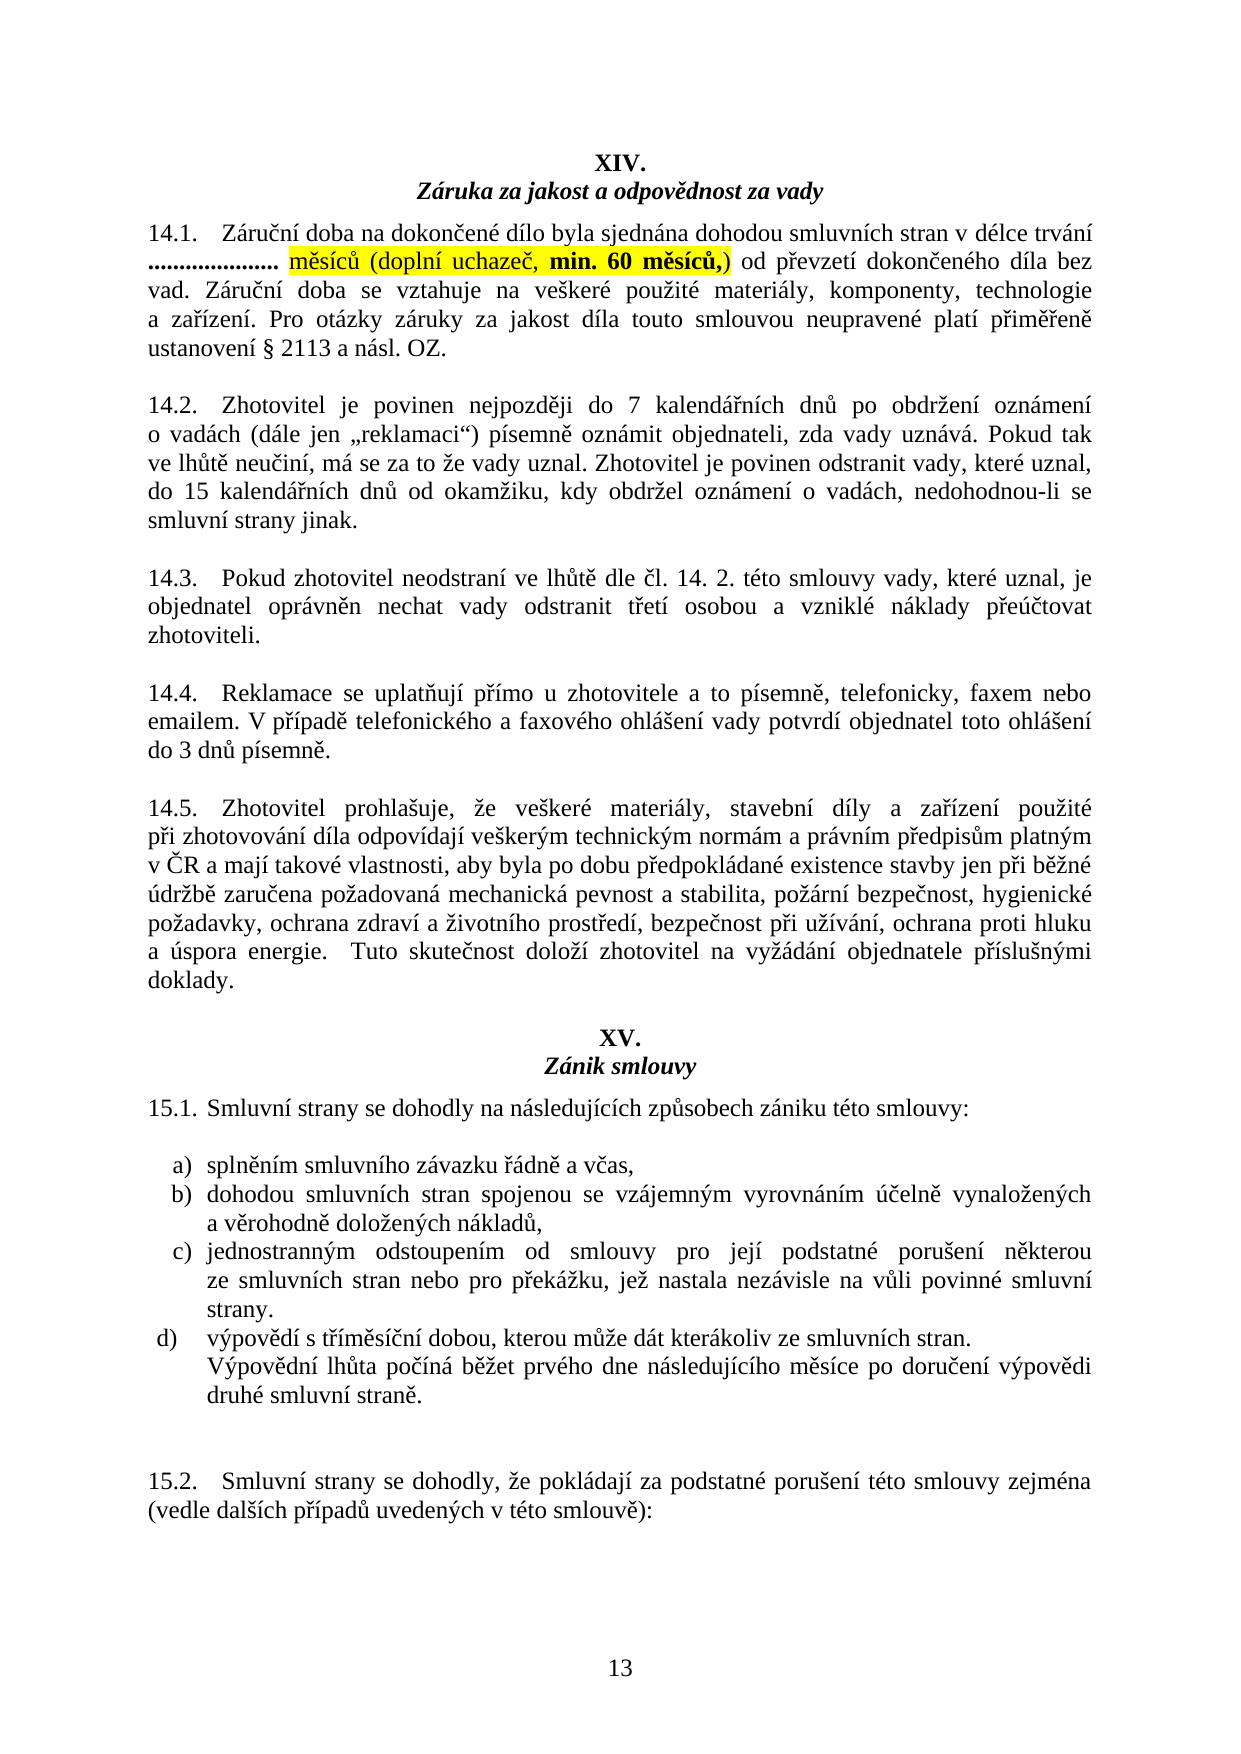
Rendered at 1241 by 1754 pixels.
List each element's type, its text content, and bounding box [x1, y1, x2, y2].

list Reklamace se uplatňují přímo u zhotovitele a to písemně, telefonicky, faxem nebo emailem. V případě telefonického a faxového ohlášení vady potvrdí objednatel toto ohlášení do 3 dnů písemně. [148, 678, 1093, 764]
text XV. [148, 1023, 1093, 1051]
text Záruka za jakost a odpovědnost za vady [148, 176, 1093, 205]
list jednostranným odstoupením od smlouvy pro její podstatné porušení některou ze smluvních stran nebo pro překážku, jež nastala nezávisle na vůli povinné smluvní strany. [192, 1236, 1093, 1323]
list Zhotovitel prohlašuje, že veškeré materiály, stavební díly a zařízení použité při zhotovování díla odpovídají veškerým technickým normám a právním předpisům platným v ČR a mají takové vlastnosti, aby byla po dobu předpokládané existence stavby jen při běžné údržbě zaručena požadovaná mechanická pevnost a stabilita, požární bezpečnost, hygienické požadavky, ochrana zdraví a životního prostředí, bezpečnost při užívání, ochrana proti hluku a úspora energie. Tuto skutečnost doloží zhotovitel na vyžádání objednatele příslušnými doklady. [148, 793, 1093, 994]
list výpovědí s tříměsíční dobou, kterou může dát kterákoliv ze smluvních stran. [177, 1323, 1093, 1351]
list dohodou smluvních stran spojenou se vzájemným vyrovnáním účelně vynaložených a věrohodně doložených nákladů, [192, 1179, 1093, 1236]
list Smluvní strany se dohodly, že pokládají za podstatné porušení této smlouvy zejména (vedle dalších případů uvedených v této smlouvě): [148, 1466, 1093, 1524]
list Pokud zhotovitel neodstraní ve lhůtě dle čl. 14. 2. této smlouvy vady, které uznal, je objednatel oprávněn nechat vady odstranit třetí osobou a vzniklé náklady přeúčtovat zhotoviteli. [148, 563, 1093, 649]
list Záruční doba na dokončené dílo byla sjednána dohodou smluvních stran v délce trvání ..................... měsíců (doplní uchazeč, min. 60 měsíců,) od převzetí dokončeného díla bez vad. Záruční doba se vztahuje na veškeré použité materiály, komponenty, technologie a zařízení. Pro otázky záruky za jakost díla touto smlouvou neupravené platí přiměřeně ustanovení § 2113 a násl. OZ. [148, 218, 1093, 361]
list Smluvní strany se dohodly na následujících způsobech zániku této smlouvy: [148, 1093, 1093, 1121]
text XIV. [148, 148, 1093, 176]
list splněním smluvního závazku řádně a včas, [192, 1150, 1093, 1179]
list Zhotovitel je povinen nejpozději do 7 kalendářních dnů po obdržení oznámení o vadách (dále jen „reklamaci“) písemně oznámit objednateli, zda vady uznává. Pokud tak ve lhůtě neučiní, má se za to že vady uznal. Zhotovitel je povinen odstranit vady, které uznal, do 15 kalendářních dnů od okamžiku, kdy obdržel oznámení o vadách, nedohodnou-li se smluvní strany jinak. [148, 390, 1093, 534]
text Výpovědní lhůta počíná běžet prvého dne následujícího měsíce po doručení výpovědi druhé smluvní straně. [207, 1351, 1093, 1409]
text Zánik smlouvy [148, 1051, 1093, 1080]
